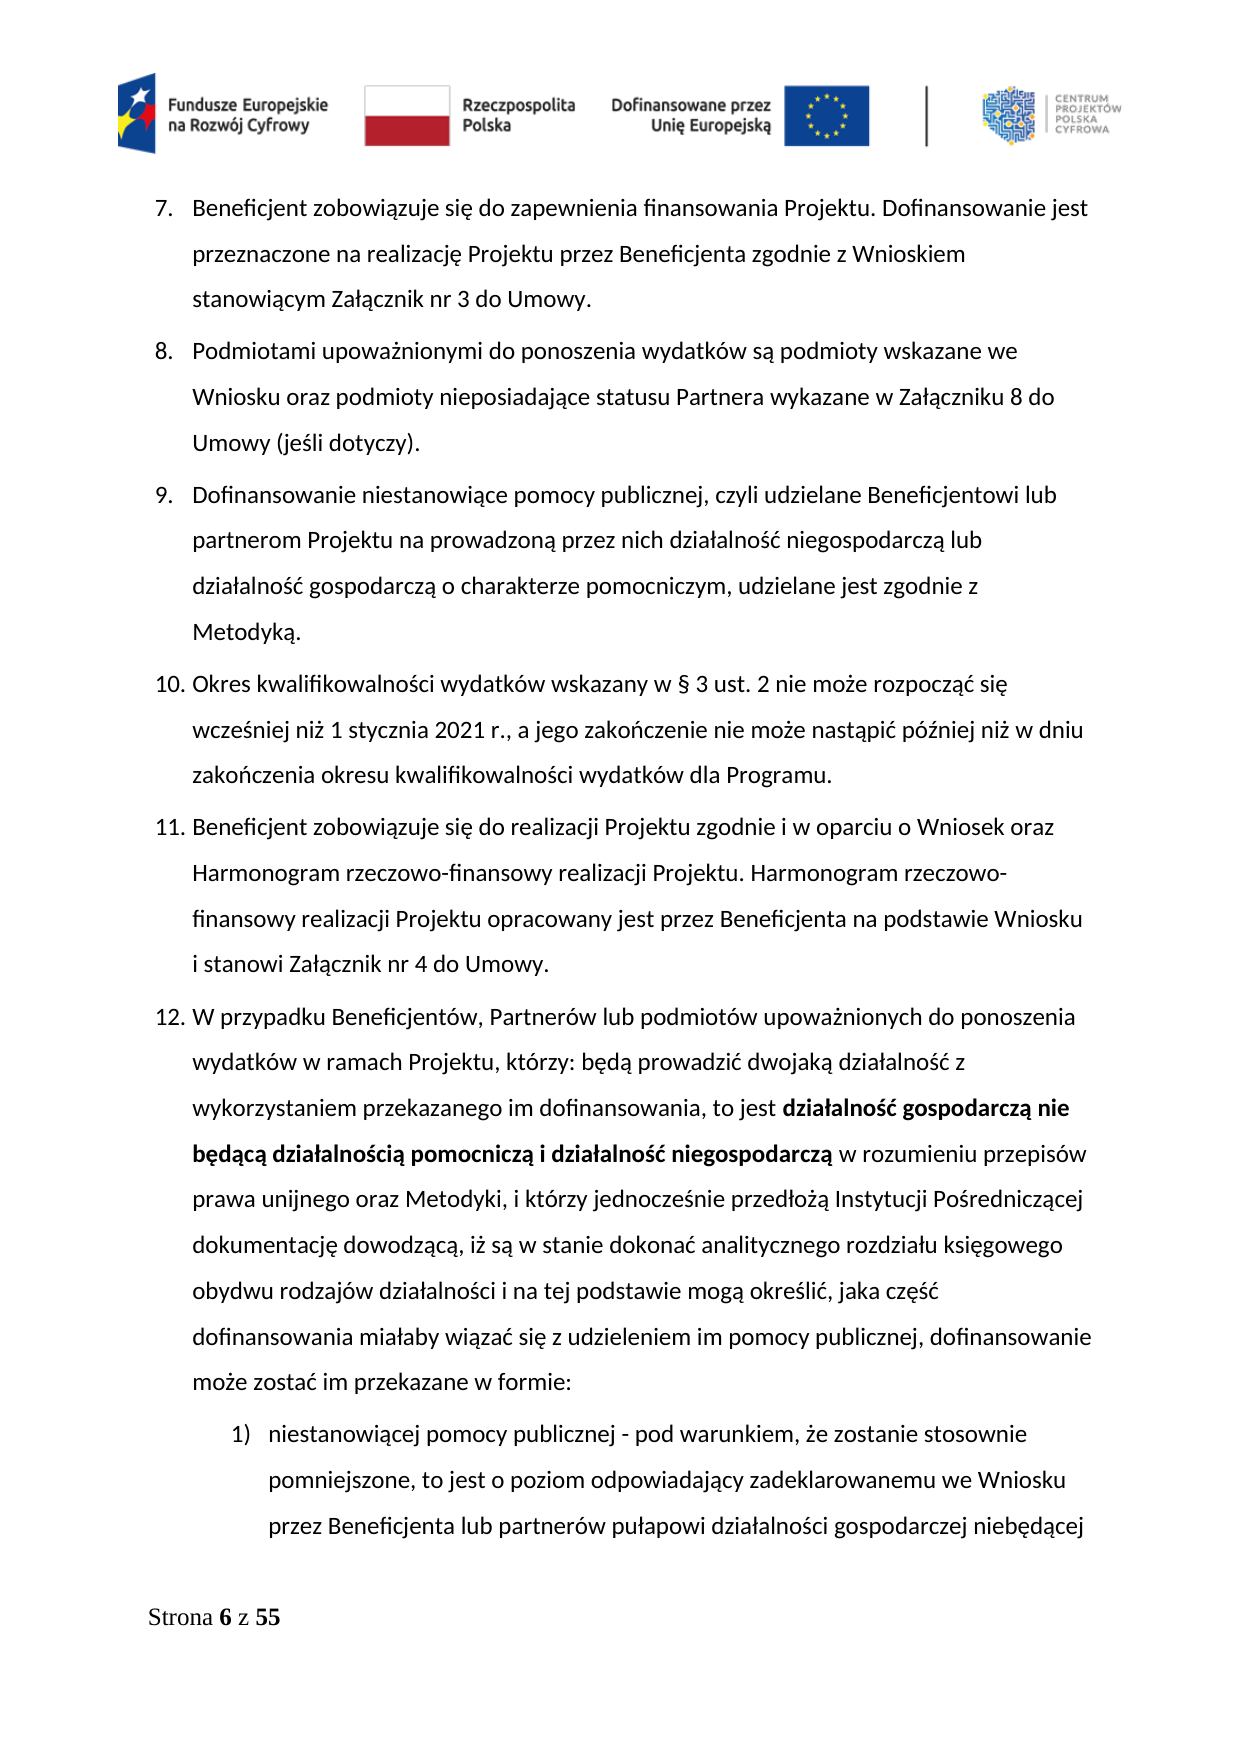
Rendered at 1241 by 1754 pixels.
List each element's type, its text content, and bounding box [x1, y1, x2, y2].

list Beneficjent zobowiązuje się do realizacji Projektu zgodnie i w oparciu o Wniosek oraz Harmonogram rzeczowo-finansowy realizacji Projektu. Harmonogram rzeczowo-finansowy realizacji Projektu opracowany jest przez Beneficjenta na podstawie Wniosku i stanowi Załącznik nr 4 do Umowy. [154, 811, 1093, 979]
list Podmiotami upoważnionymi do ponoszenia wydatków są podmioty wskazane we Wniosku oraz podmioty nieposiadające statusu Partnera wykazane w Załączniku 8 do Umowy (jeśli dotyczy). [154, 335, 1093, 457]
list W przypadku Beneficjentów, Partnerów lub podmiotów upoważnionych do ponoszenia wydatków w ramach Projektu, którzy: będą prowadzić dwojaką działalność z wykorzystaniem przekazanego im dofinansowania, to jest działalność gospodarczą nie będącą działalnością pomocniczą i działalność niegospodarczą w rozumieniu przepisów prawa unijnego oraz Metodyki, i którzy jednocześnie przedłożą Instytucji Pośredniczącej dokumentację dowodzącą, iż są w stanie dokonać analitycznego rozdziału księgowego obydwu rodzajów działalności i na tej podstawie mogą określić, jaka część dofinansowania miałaby wiązać się z udzieleniem im pomocy publicznej, dofinansowanie może zostać im przekazane w formie: [154, 1001, 1093, 1397]
list Dofinansowanie niestanowiące pomocy publicznej, czyli udzielane Beneficjentowi lub partnerom Projektu na prowadzoną przez nich działalność niegospodarczą lub działalność gospodarczą o charakterze pomocniczym, udzielane jest zgodnie z Metodyką. [154, 479, 1093, 647]
list Beneficjent zobowiązuje się do zapewnienia finansowania Projektu. Dofinansowanie jest przeznaczone na realizację Projektu przez Beneficjenta zgodnie z Wnioskiem stanowiącym Załącznik nr 3 do Umowy. [154, 192, 1093, 314]
list Okres kwalifikowalności wydatków wskazany w § 3 ust. 2 nie może rozpocząć się wcześniej niż 1 stycznia 2021 r., a jego zakończenie nie może nastąpić później niż w dniu zakończenia okresu kwalifikowalności wydatków dla Programu. [154, 668, 1093, 790]
picture [118, 73, 1122, 154]
